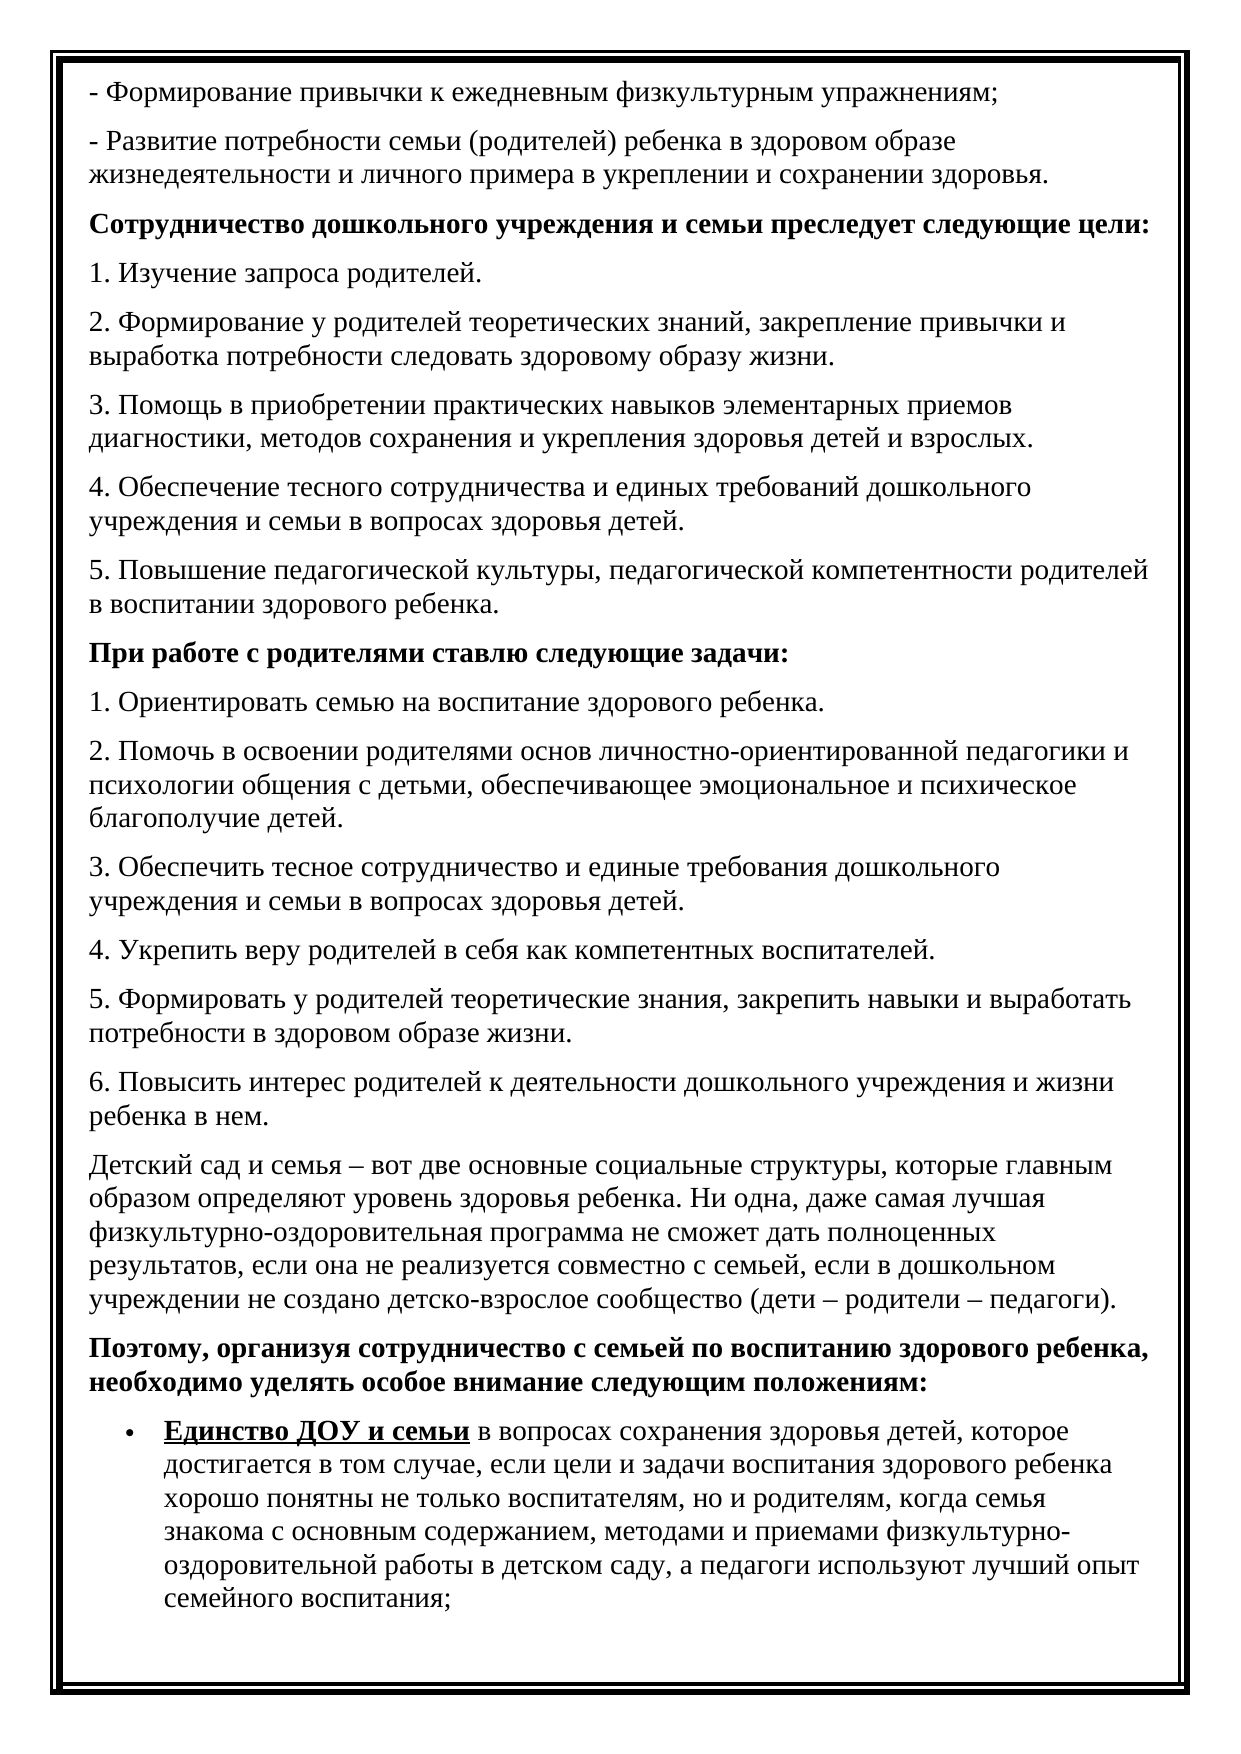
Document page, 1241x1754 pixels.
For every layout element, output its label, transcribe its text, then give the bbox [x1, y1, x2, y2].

text 3. Обеспечить тесное сотрудничество и единые требования дошкольного учреждения и семьи в вопросах здоровья детей. [89, 849, 1152, 917]
text Детский сад и семья – вот две основные социальные структуры, которые главным образом определяют уровень здоровья ребенка. Ни одна, даже самая лучшая физкультурно-оздоровительная программа не сможет дать полноценных результатов, если она не реализуется совместно с семьей, если в дошкольном учреждении не создано детско-взрослое сообщество (дети – родители – педагоги). [89, 1147, 1152, 1314]
text - Развитие потребности семьи (родителей) ребенка в здоровом образе жизнедеятельности и личного примера в укреплении и сохранении здоровья. [89, 123, 1152, 190]
text 6. Повысить интерес родителей к деятельности дошкольного учреждения и жизни ребенка в нем. [89, 1064, 1152, 1131]
text 2. Формирование у родителей теоретических знаний, закрепление привычки и выработка потребности следовать здоровому образу жизни. [89, 304, 1152, 371]
text 2. Помочь в освоении родителями основ личностно-ориентированной педагогики и психологии общения с детьми, обеспечивающее эмоциональное и психическое благополучие детей. [89, 733, 1152, 834]
list Единство ДОУ и семьи в вопросах сохранения здоровья детей, которое достигается в том случае, если цели и задачи воспитания здорового ребенка хорошо понятны не только воспитателям, но и родителям, когда семья знакома с основным содержанием, методами и приемами физкультурно-оздоровительной работы в детском саду, а педагоги используют лучший опыт семейного воспитания; [126, 1413, 1152, 1614]
text - Формирование привычки к ежедневным физкультурным упражнениям; [89, 74, 1152, 107]
text Сотрудничество дошкольного учреждения и семьи преследует следующие цели: [89, 206, 1152, 239]
text При работе с родителями ставлю следующие задачи: [89, 635, 1152, 668]
text 5. Формировать у родителей теоретические знания, закрепить навыки и выработать потребности в здоровом образе жизни. [89, 981, 1152, 1048]
text 1. Ориентировать семью на воспитание здорового ребенка. [89, 684, 1152, 718]
text 3. Помощь в приобретении практических навыков элементарных приемов диагностики, методов сохранения и укрепления здоровья детей и взрослых. [89, 387, 1152, 454]
text 5. Повышение педагогической культуры, педагогической компетентности родителей в воспитании здорового ребенка. [89, 552, 1152, 619]
text 1. Изучение запроса родителей. [89, 255, 1152, 288]
text 4. Обеспечение тесного сотрудничества и единых требований дошкольного учреждения и семьи в вопросах здоровья детей. [89, 469, 1152, 537]
text 4. Укрепить веру родителей в себя как компетентных воспитателей. [89, 932, 1152, 966]
text Поэтому, организуя сотрудничество с семьей по воспитанию здорового ребенка, необходимо уделять особое внимание следующим положениям: [89, 1330, 1152, 1397]
